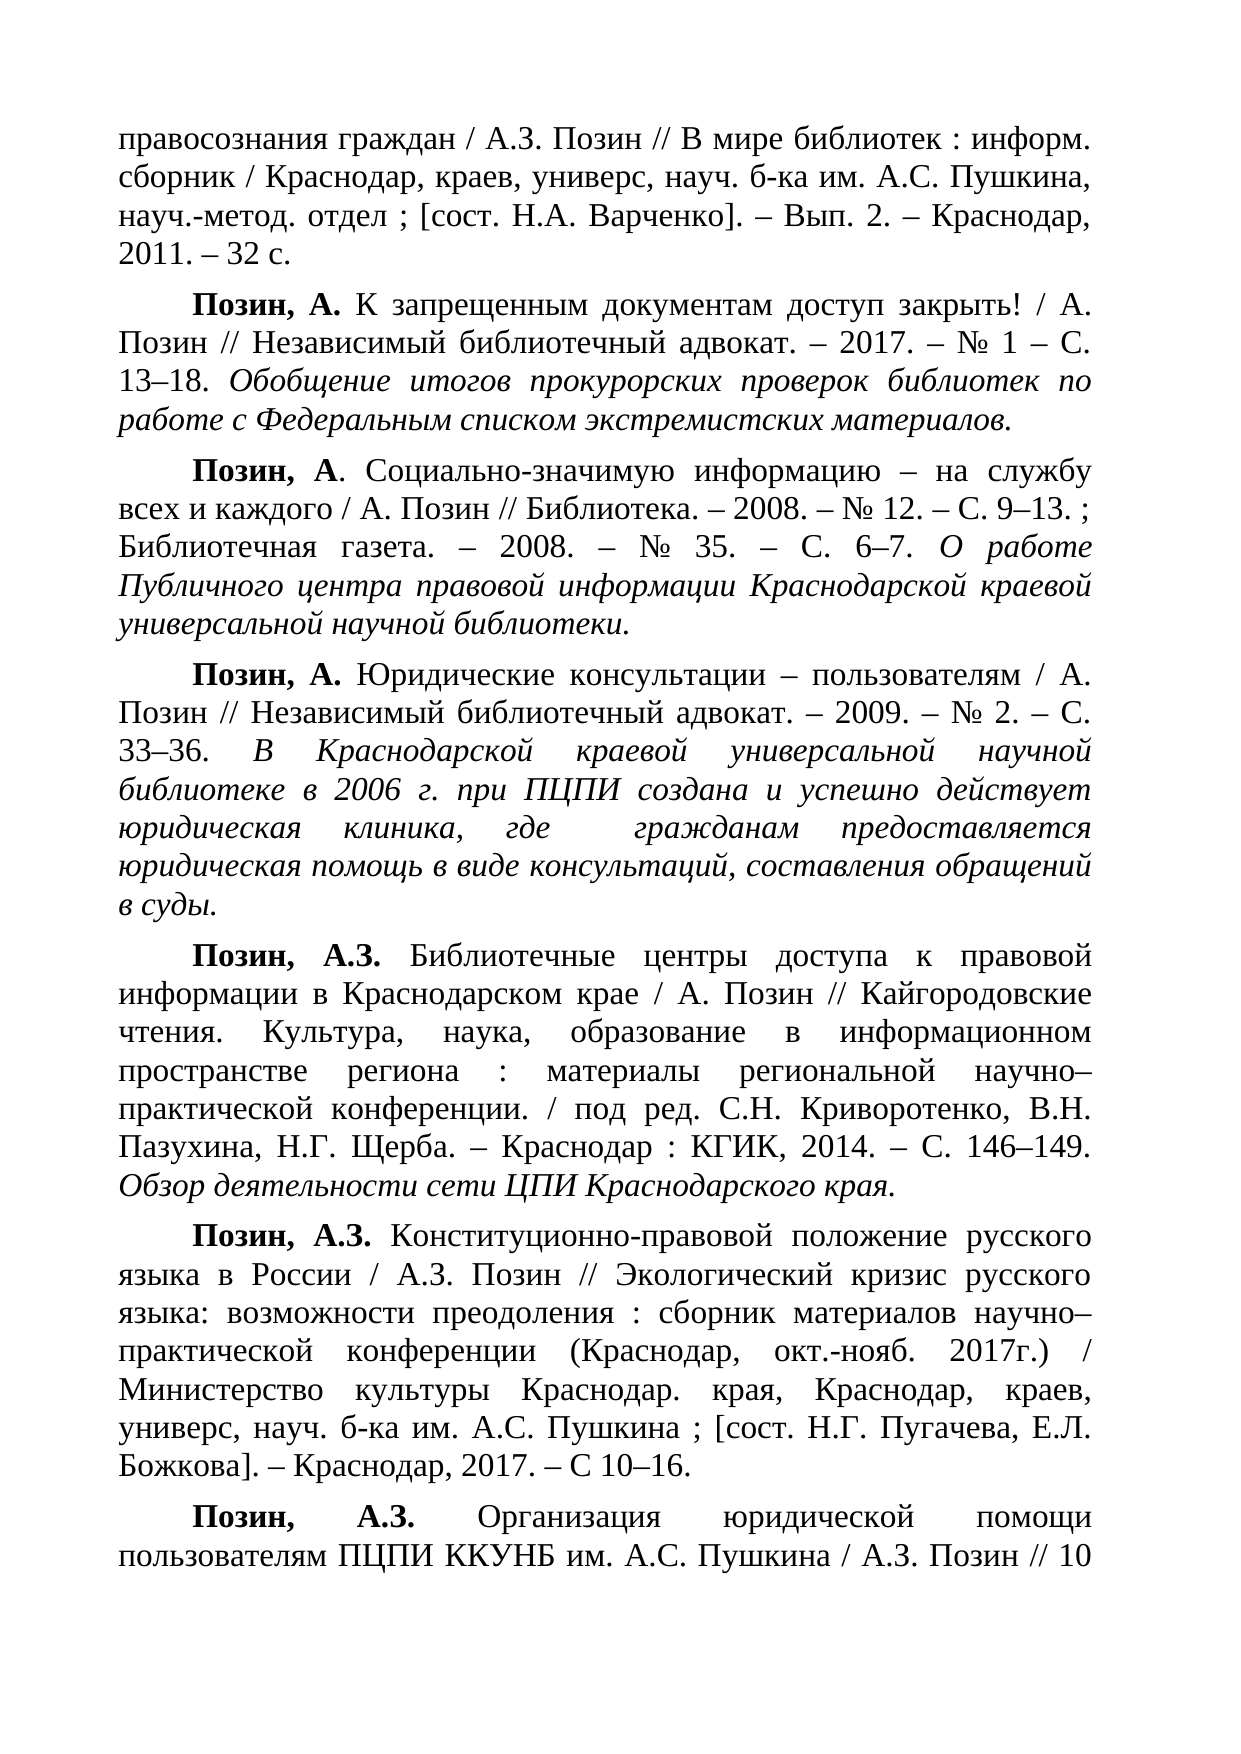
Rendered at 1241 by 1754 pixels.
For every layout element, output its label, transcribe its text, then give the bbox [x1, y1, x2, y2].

text Позин, А.З. Библиотечные центры доступа к правовой информации в Краснодарском крае / А. Позин // Кайгородовские чтения. Культура, наука, образование в информационном пространстве региона : материалы региональной научно–практической конференции. / под ред. С.Н. Криворотенко, В.Н. Пазухина, Н.Г. Щерба. – Краснодар : КГИК, 2014. – С. 146–149. Обзор деятельности сети ЦПИ Краснодарского края. [118, 935, 1092, 1203]
text Позин, А. К запрещенным документам доступ закрыть! / А. Позин // Независимый библиотечный адвокат. – 2017. – № 1 – С. 13–18. Обобщение итогов прокурорских проверок библиотек по работе с Федеральным списком экстремистских материалов. [118, 284, 1092, 437]
text Позин, А. Социально-значимую информацию – на службу всех и каждого / А. Позин // Библиотека. – 2008. – № 12. – С. 9–13. ; Библиотечная газета. – 2008. – № 35. – С. 6–7. О работе Публичного центра правовой информации Краснодарской краевой универсальной научной библиотеки. [118, 450, 1092, 641]
text Позин, А.З. Конституционно-правовой положение русского языка в России / А.З. Позин // Экологический кризис русского языка: возможности преодоления : сборник материалов научно–практической конференции (Краснодар, окт.-нояб. 2017г.) / Министерство культуры Краснодар. края, Краснодар, краев, универс, науч. б-ка им. А.С. Пушкина ; [сост. Н.Г. Пугачева, Е.Л. Божкова]. – Краснодар, 2017. – С 10–16. [118, 1216, 1092, 1484]
text Позин, А. Юридические консультации – пользователям / А. Позин // Независимый библиотечный адвокат. – 2009. – № 2. – С. 33–36. В Краснодарской краевой универсальной научной библиотеке в 2006 г. при ПЦПИ создана и успешно действует юридическая клиника, где гражданам предоставляется юридическая помощь в виде консультаций, составления обращений в суды. [118, 654, 1092, 922]
